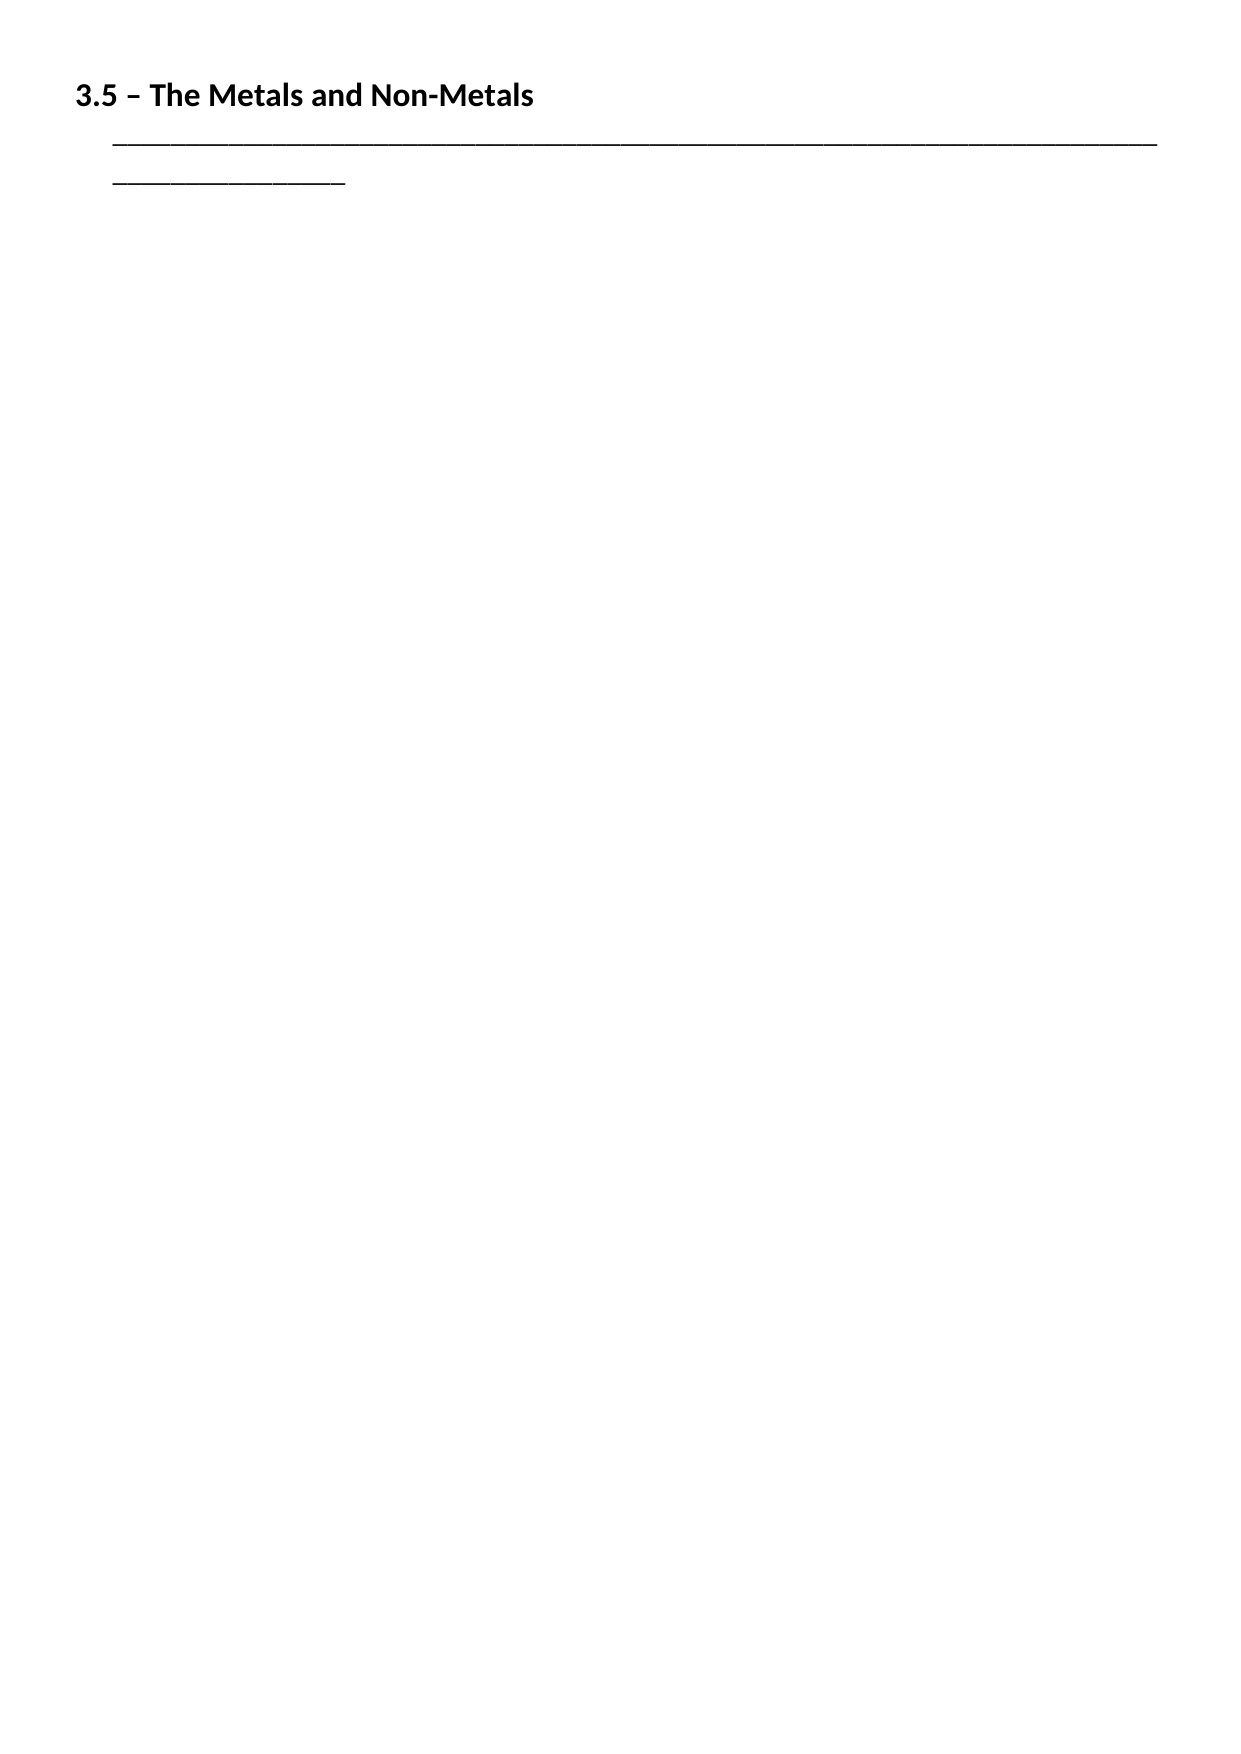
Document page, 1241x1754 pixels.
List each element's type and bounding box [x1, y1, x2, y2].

text [112, 114, 1165, 188]
